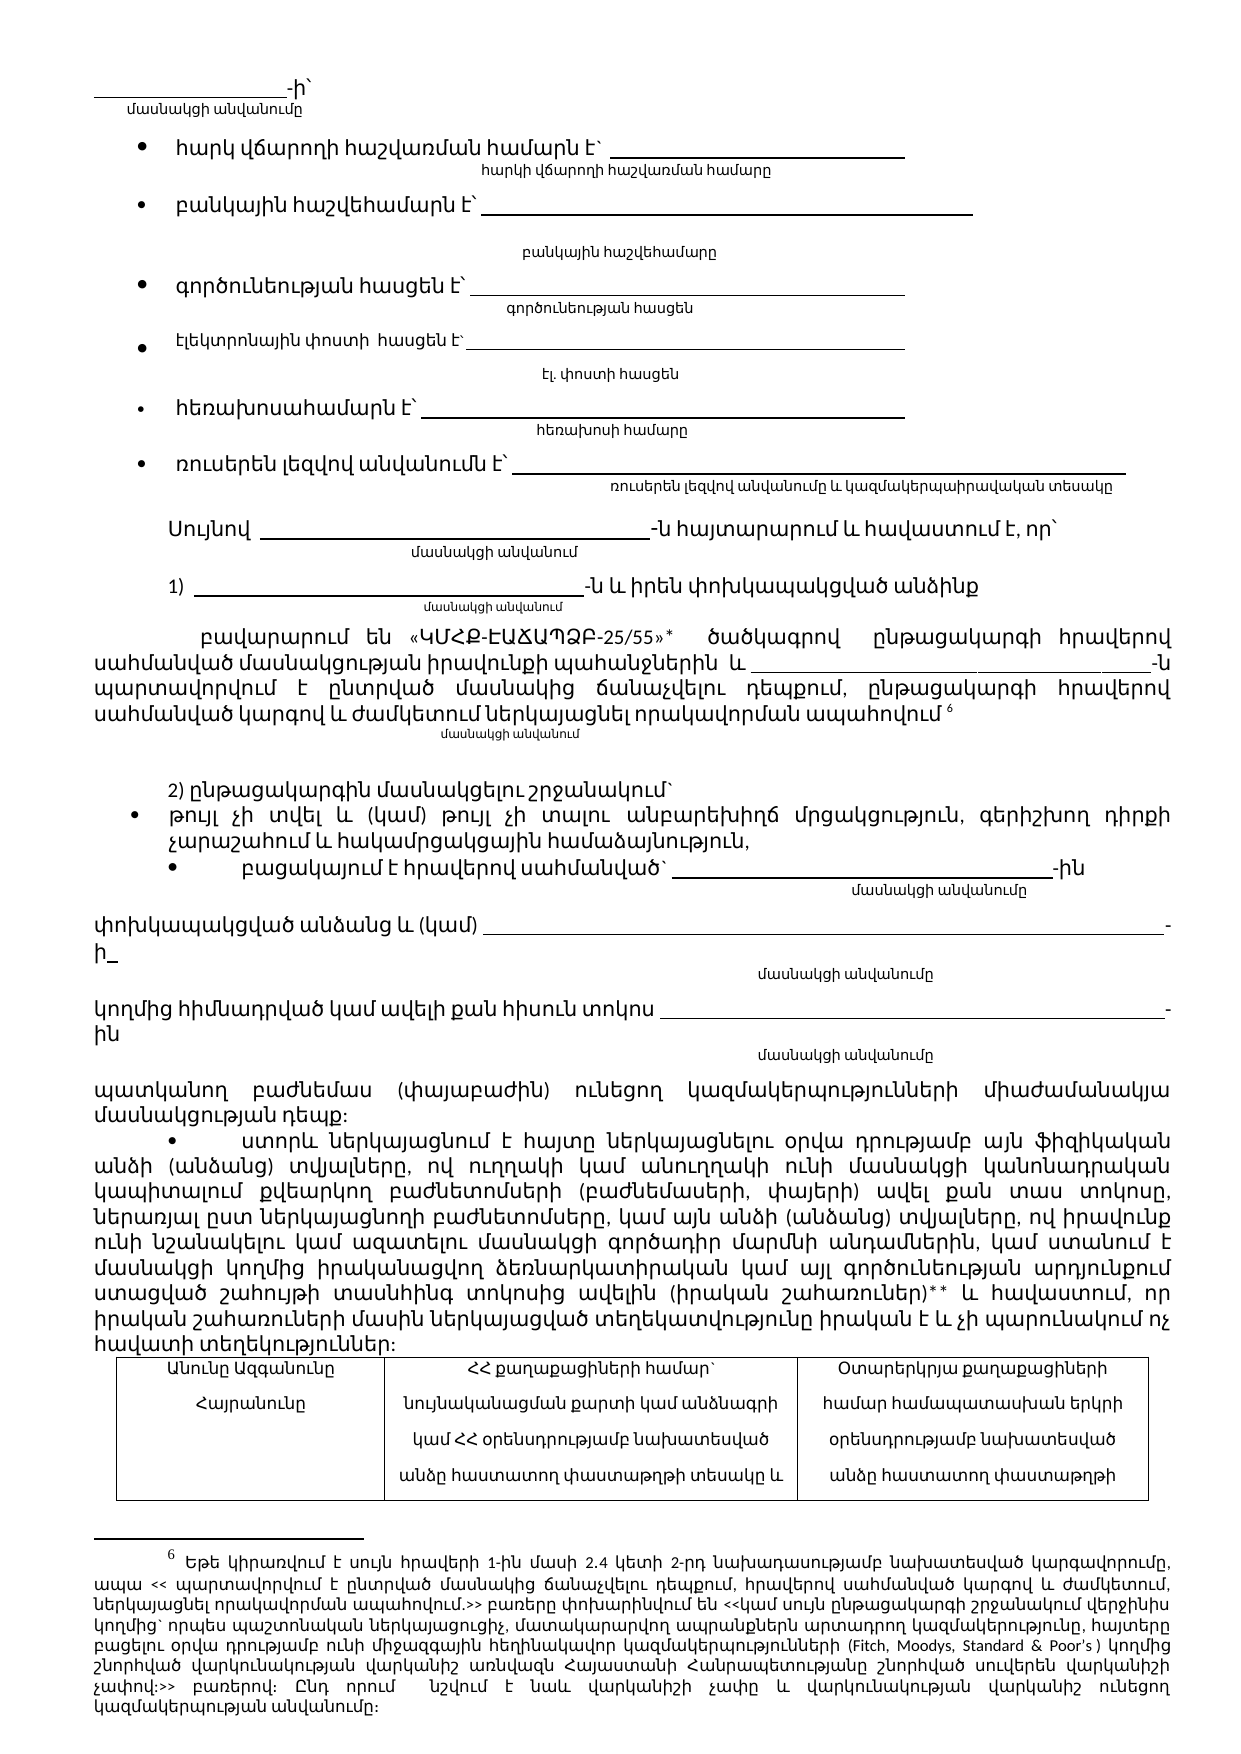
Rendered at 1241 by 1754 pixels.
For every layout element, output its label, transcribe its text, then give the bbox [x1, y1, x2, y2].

text հարկի վճարողի հաշվառման համարը [94, 161, 1171, 192]
text պատկանող բաժնեմաս (փայաբաժին) ունեցող կազմակերպությունների միաժամանակյա մասնակցության դեպք: [94, 1077, 1171, 1128]
list էլեկտրոնային փոստի հասցեն է՝ [138, 329, 1171, 365]
text հեռախոսի համարը [462, 421, 1171, 452]
text մասնակցի անվանումը [94, 1047, 1171, 1077]
text Սույնով -ն հայտարարում և հավաստում է, որ՝ [94, 513, 1171, 543]
text փոխկապակցված անձանց և (կամ) -ի [94, 912, 1171, 965]
list հեռախոսահամարն է՝ [138, 396, 1171, 421]
text մասնակցի անվանում [94, 599, 1171, 624]
list թույլ չի տվել և (կամ) թույլ չի տալու անբարեխիղճ մրցակցություն, գերիշխող դիրքի չարաշահում և հակամրցակցային համաձայնություն, [131, 802, 1171, 853]
text գործունեության հասցեն [94, 299, 1171, 329]
list ռուսերեն լեզվով անվանումն է՝ [138, 452, 1171, 477]
list գործունեության հասցեն է՝ [138, 273, 1171, 299]
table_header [117, 1358, 384, 1500]
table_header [385, 1358, 797, 1500]
text 2) ընթացակարգին մասնակցելու շրջանակում` [94, 777, 1171, 802]
text 1) -ն և իրեն փոխկապակցված անձինք [94, 574, 1171, 599]
list հարկ վճարողի հաշվառման համարն է` [138, 131, 1171, 161]
text ռուսերեն լեզվով անվանումը և կազմակերպաիրավական տեսակը [536, 477, 1171, 507]
list բանկային հաշվեհամարն է՝ [138, 192, 1171, 243]
text էլ. փոստի հասցեն [94, 365, 1171, 396]
text մասնակցի անվանումը [94, 881, 1171, 912]
text մասնակցի անվանումը [94, 965, 1171, 996]
list ստորև ներկայացնում է հայտը ներկայացնելու օրվա դրությամբ այն ֆիզիկական անձի (անձանց) տվյալները, ով ուղղակի կամ անուղղակի ունի մասնակցի կանոնադրական կապիտալում քվեարկող բաժնետոմսերի (բաժնեմասերի, փայերի) ավել քան տաս տոկոսը, ներառյալ ըստ ներկայացնողի բաժնետոմսերը, կամ այն անձի (անձանց) տվյալները, ով իրավունք ունի նշանակելու կամ ազատելու մասնակցի գործադիր մարմնի անդամներին, կամ ստանում է մասնակցի կողմից իրականացվող ձեռնարկատիրական կամ այլ գործունեության արդյունքում ստացված շահույթի տասնհինգ տոկոսից ավելին (իրական շահառուներ)** և հավաստում, որ իրական շահառուների մասին ներկայացված տեղեկատվությունը իրական է և չի պարունակում ոչ հավատի տեղեկություններ: [94, 1128, 1171, 1357]
text բավարարում են «ԿՄՀՔ-ԷԱՃԱՊՁԲ-25/55»* ծածկագրով ընթացակարգի հրավերով սահմանված մասնակցության իրավունքի պահանջներին և -ն պարտավորվում է ընտրված մասնակից ճանաչվելու դեպքում, ընթացակարգի հրավերով սահմանված կարգով և ժամկետում ներկայացնել որակավորման ապահովում [94, 624, 1171, 726]
text -ի՝ [94, 75, 1171, 100]
text բանկային հաշվեհամարը [94, 243, 1171, 273]
text մասնակցի անվանում [94, 726, 1171, 752]
text կողմից հիմնադրված կամ ավելի քան հիսուն տոկոս -ին [94, 996, 1171, 1047]
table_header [798, 1358, 1148, 1500]
text մասնակցի անվանում [94, 543, 1171, 574]
list բացակայում է հրավերով սահմանված` -ին [94, 853, 1171, 881]
text մասնակցի անվանումը [94, 100, 1171, 131]
